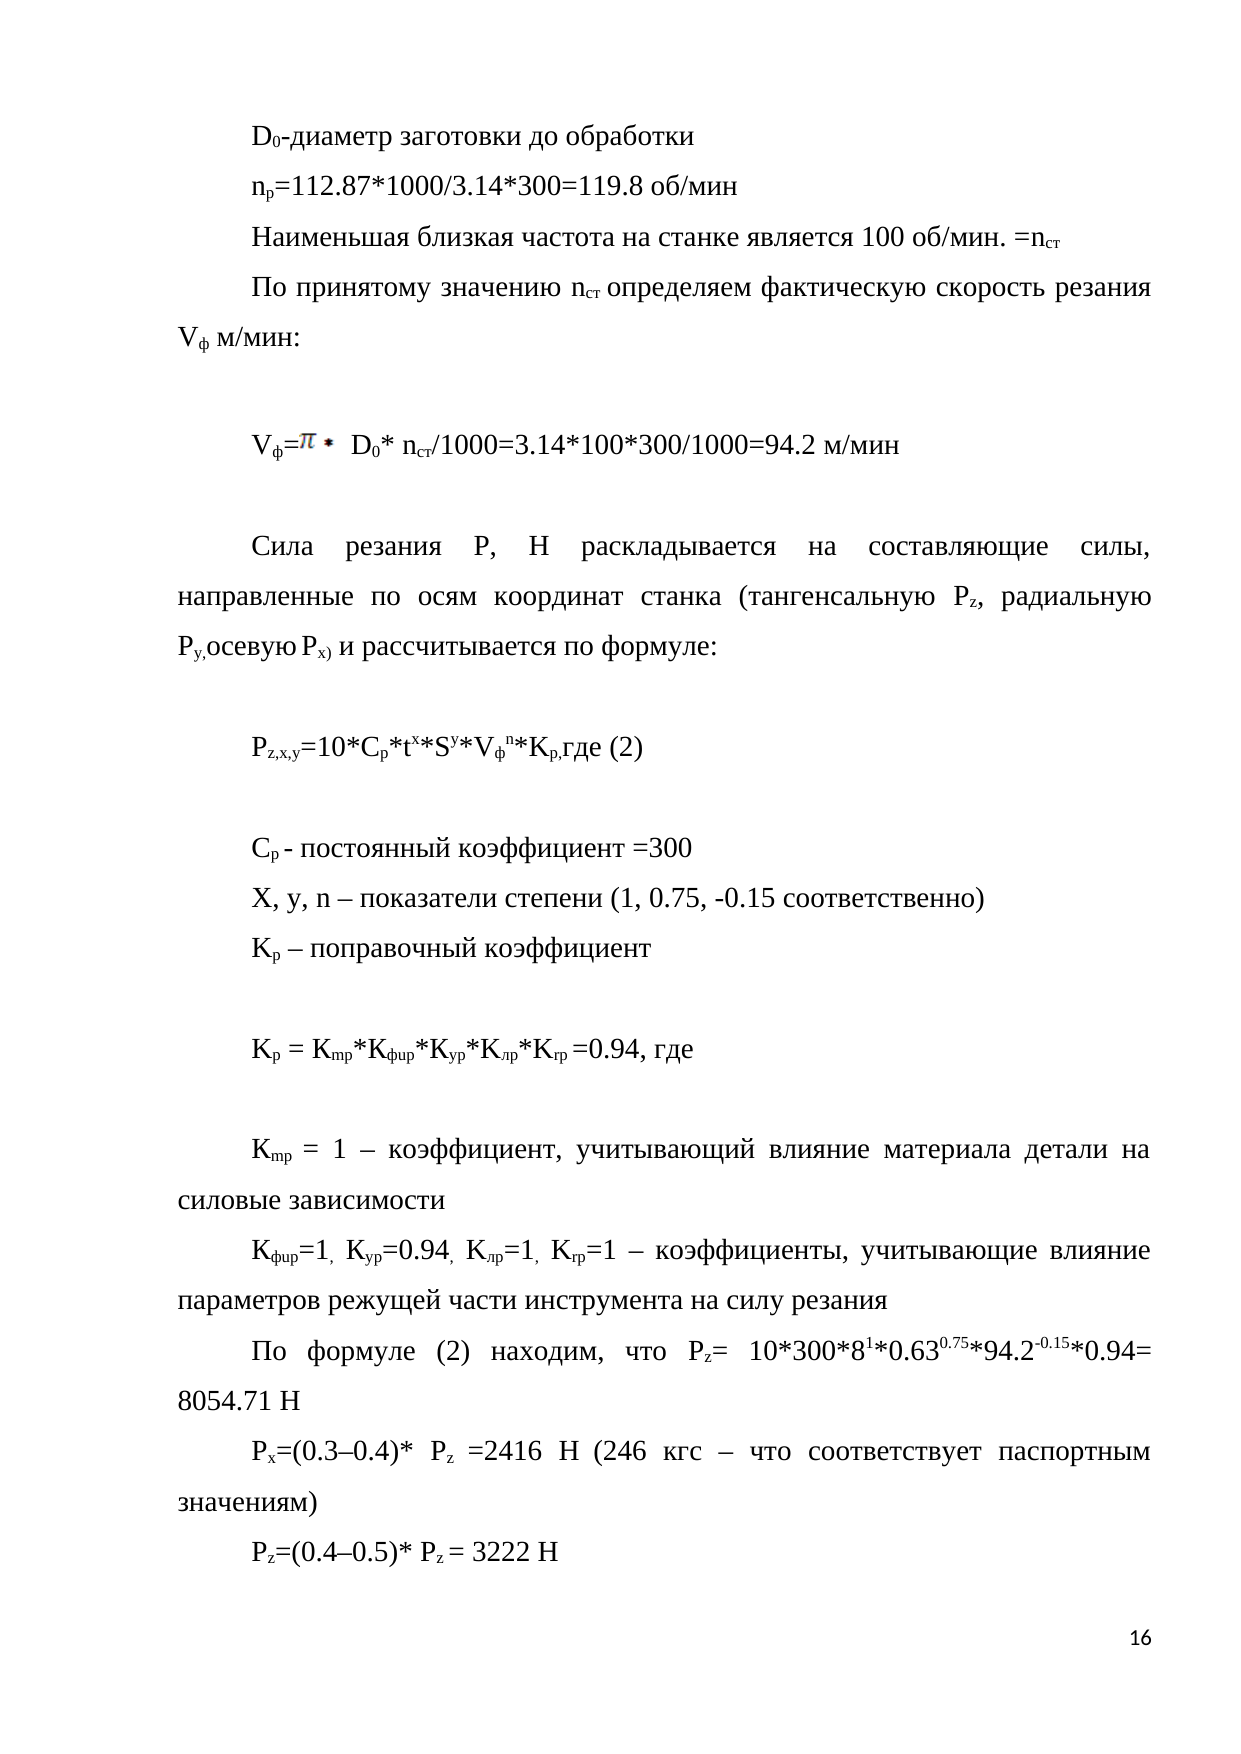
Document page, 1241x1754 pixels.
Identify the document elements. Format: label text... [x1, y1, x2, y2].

text Pz=(0.4–0.5)* Pz = 3222 Н [177, 1534, 1152, 1568]
text Кфup=1, Куp=0.94, Kлp=1, Krp=1 – коэффициенты, учитывающие влияние параметров режущей части инструмента на силу резания [177, 1232, 1152, 1316]
text np=112.87*1000/3.14*300=119.8 об/мин [177, 168, 1152, 202]
text Vф= D0* nст/1000=3.14*100*300/1000=94.2 м/мин [177, 420, 1152, 461]
text Ср - постоянный коэффициент =300 [177, 830, 1152, 863]
text Кmp = 1 – коэффициент, учитывающий влияние материала детали на силовые зависимости [177, 1132, 1152, 1215]
text По принятому значению nст определяем фактическую скорость резания Vф м/мин: [177, 269, 1152, 353]
text Pz,x,y=10*Cp*tx*Sy*Vфn*Kp,где (2) [177, 729, 1152, 763]
text Kp = Кmp*Кфup*Куp*Kлp*Krp =0.94, где [177, 1031, 1152, 1064]
text Kp – поправочный коэффициент [177, 930, 1152, 964]
picture [299, 419, 344, 455]
text X, y, n – показатели степени (1, 0.75, -0.15 соответственно) [177, 880, 1152, 913]
text Наименьшая близкая частота на станке является 100 об/мин. =nст [177, 219, 1152, 252]
text По формуле (2) находим, что Pz= 10*300*81*0.630.75*94.2-0.15*0.94= 8054.71 Н [177, 1333, 1152, 1417]
text Px=(0.3–0.4)* Pz =2416 Н (246 кгс – что соответствует паспортным значениям) [177, 1433, 1152, 1517]
text D0-диаметр заготовки до обработки [177, 118, 1152, 152]
text Сила резания Р, Н раскладывается на составляющие силы, направленные по осям координат станка (тангенсальную Pz, радиальную Py,осевую Px) и рассчитывается по формуле: [177, 528, 1152, 662]
